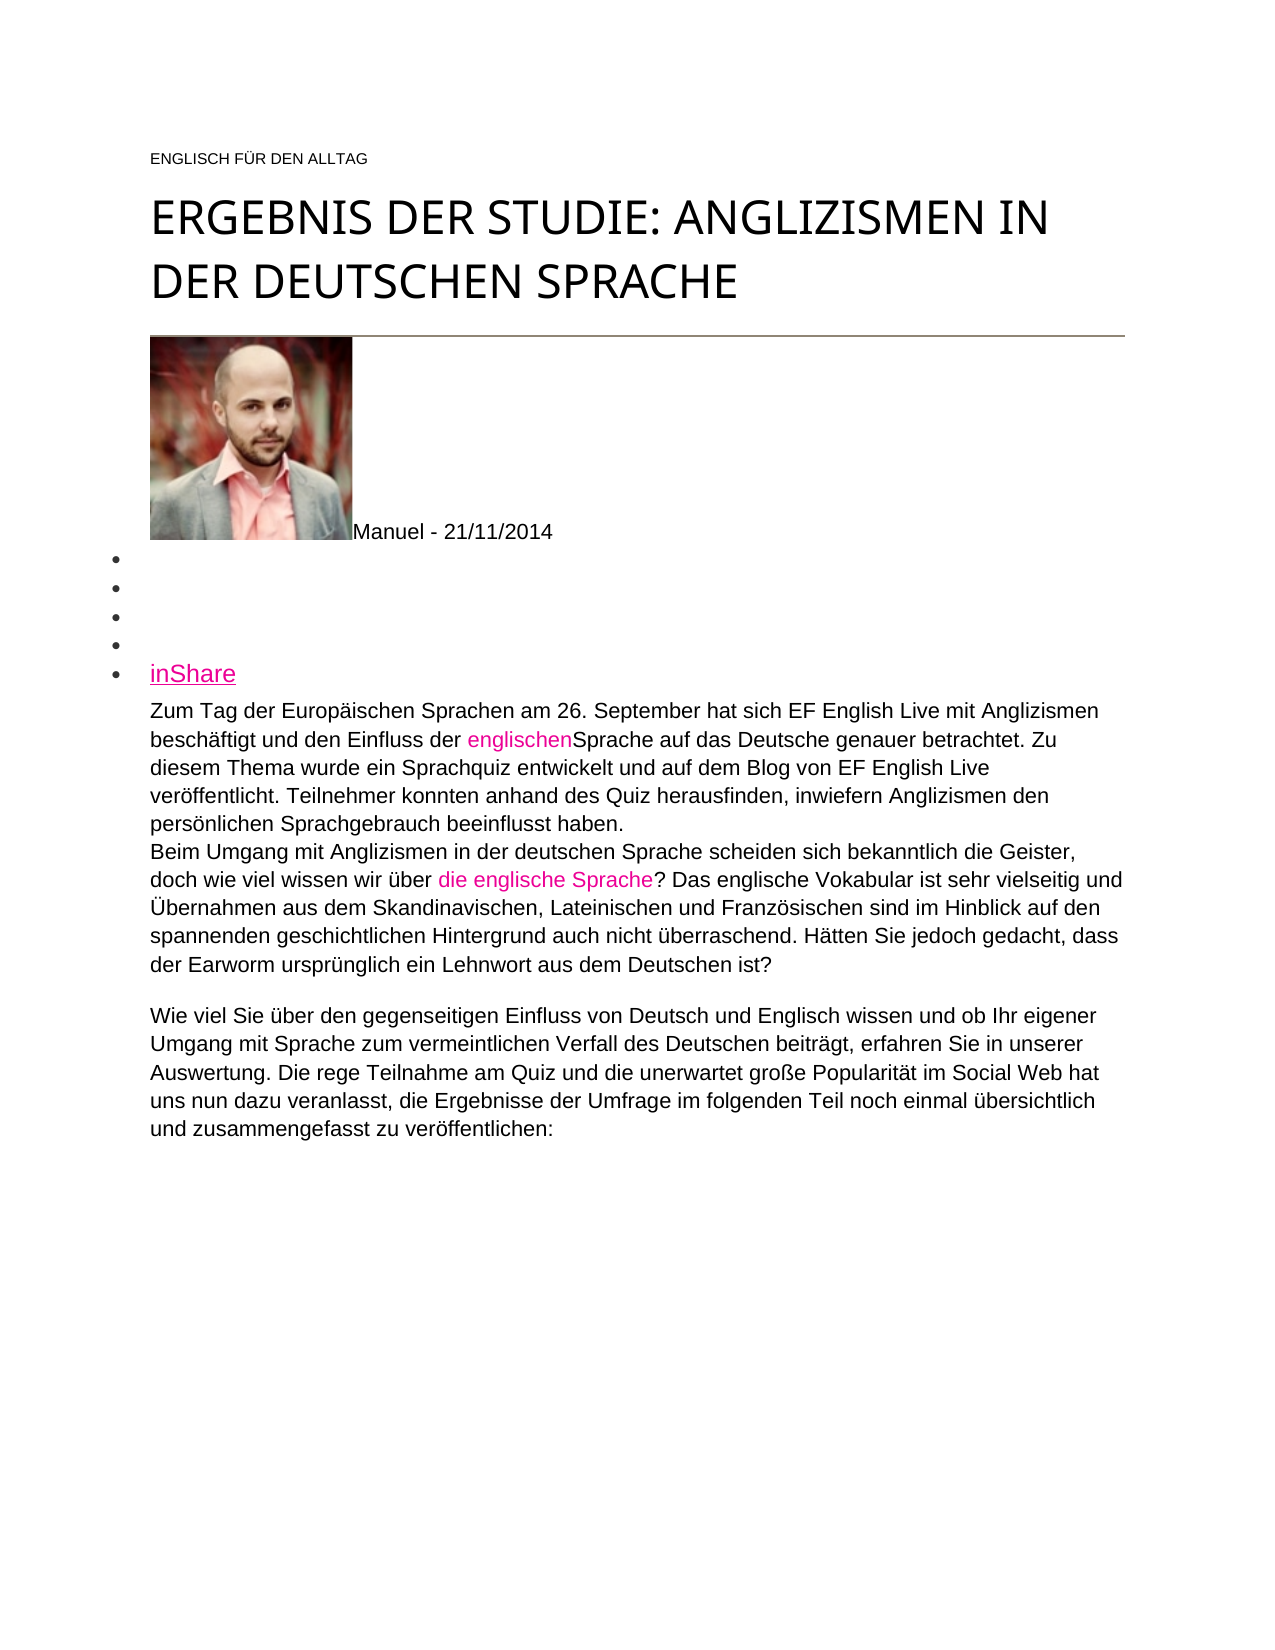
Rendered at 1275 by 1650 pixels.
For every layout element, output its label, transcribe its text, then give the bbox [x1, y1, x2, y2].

text Wie viel Sie über den gegenseitigen Einfluss von Deutsch und Englisch wissen und ob Ihr eigener Umgang mit Sprache zum vermeintlichen Verfall des Deutschen beiträgt, erfahren Sie in unserer Auswertung. Die rege Teilnahme am Quiz und die unerwartet große Popularität im Social Web hat uns nun dazu veranlasst, die Ergebnisse der Umfrage im folgenden Teil noch einmal übersichtlich und zusammengefasst zu veröffentlichen: [150, 1000, 1125, 1141]
text Manuel - 21/11/2014 [150, 337, 1125, 544]
text Beim Umgang mit Anglizismen in der deutschen Sprache scheiden sich bekanntlich die Geister, doch wie viel wissen wir über die englische Sprache? Das englische Vokabular ist sehr vielseitig und Übernahmen aus dem Skandinavischen, Lateinischen und Französischen sind im Hinblick auf den spannenden geschichtlichen Hintergrund auch nicht überraschend. Hätten Sie jedoch gedacht, dass der Earworm ursprünglich ein Lehnwort aus dem Deutschen ist? [150, 836, 1125, 977]
text Zum Tag der Europäischen Sprachen am 26. September hat sich EF English Live mit Anglizismen beschäftigt und den Einfluss der englischenSprache auf das Deutsche genauer betrachtet. Zu diesem Thema wurde ein Sprachquiz entwickelt und auf dem Blog von EF English Live veröffentlicht. Teilnehmer konnten anhand des Quiz herausfinden, inwiefern Anglizismen den persönlichen Sprachgebrauch beeinflusst haben. [150, 696, 1125, 836]
text ENGLISCH FÜR DEN ALLTAG [150, 150, 1125, 168]
list inShare [112, 659, 1125, 688]
text ERGEBNIS DER STUDIE: ANGLIZISMEN IN DER DEUTSCHEN SPRACHE [150, 185, 1125, 335]
picture [150, 337, 353, 540]
